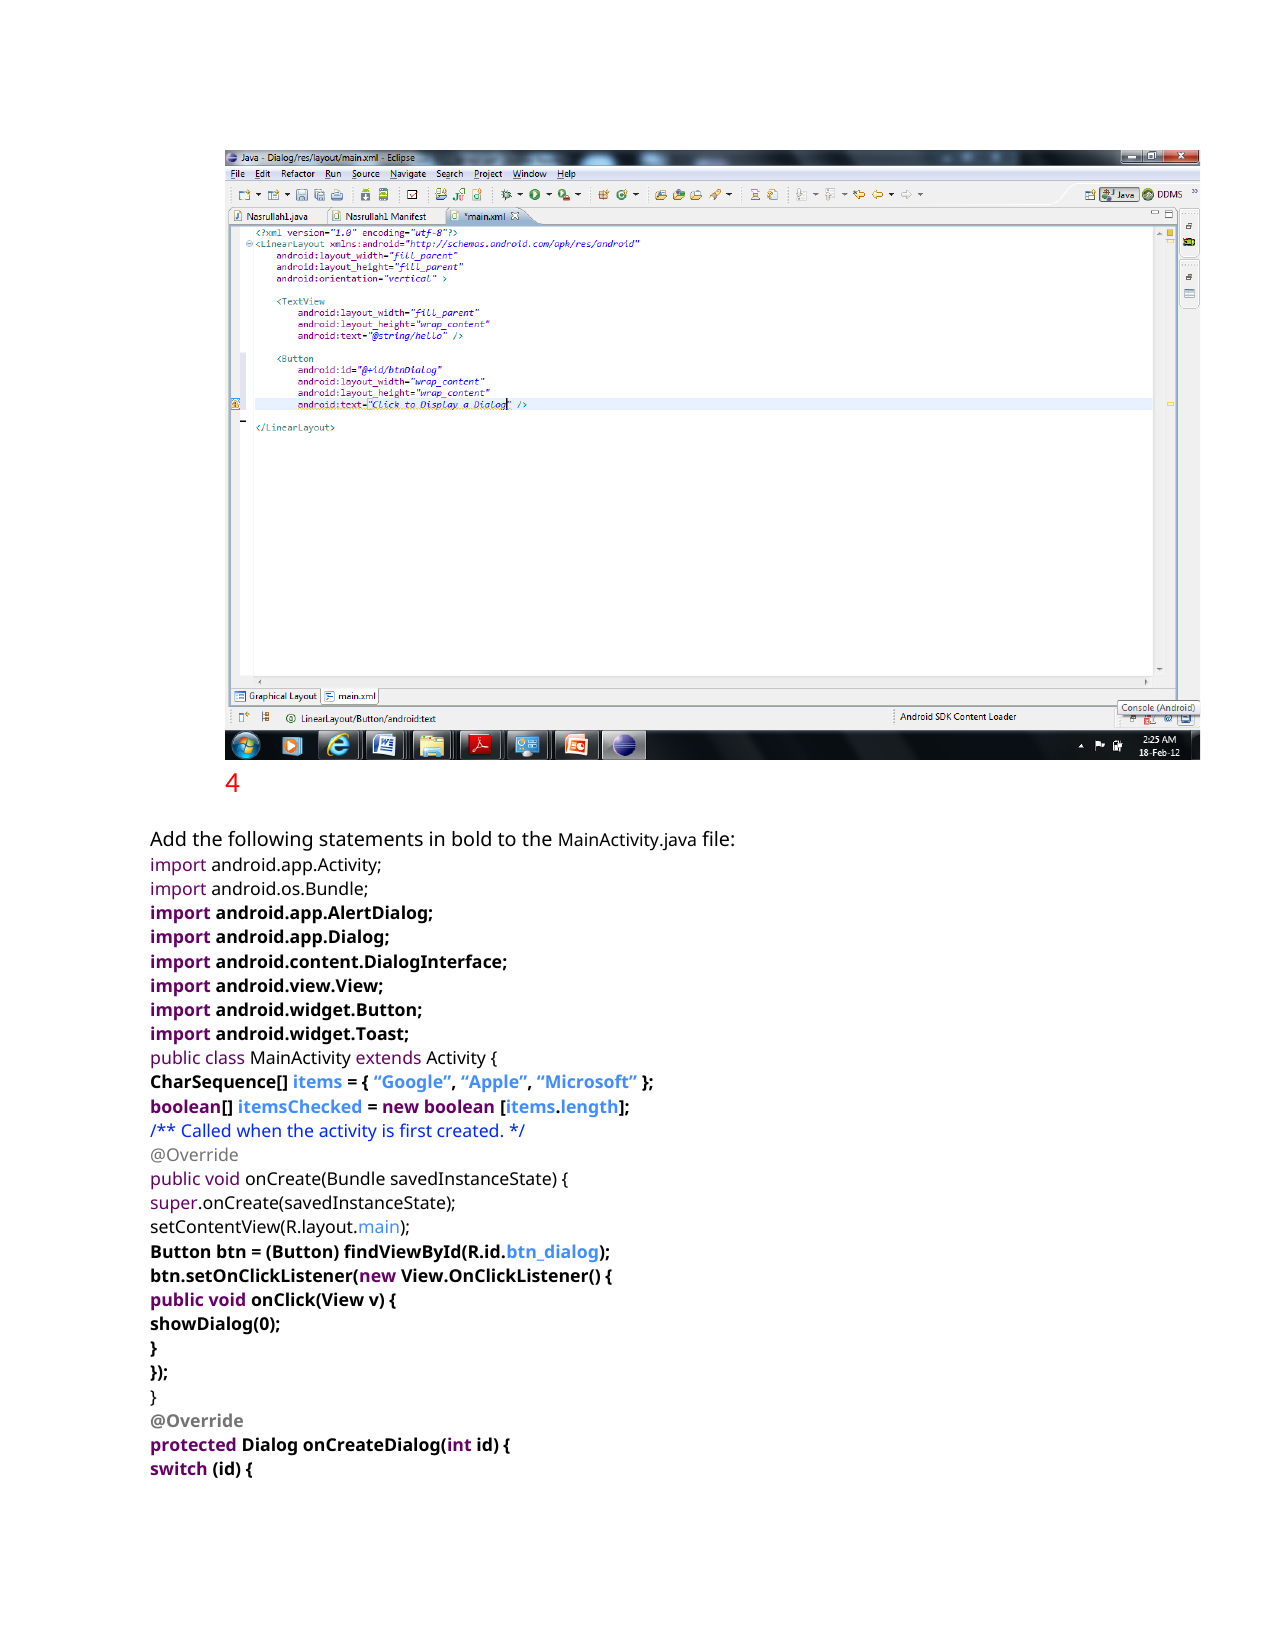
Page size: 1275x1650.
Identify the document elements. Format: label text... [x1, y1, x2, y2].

text public void onClick(View v) { [150, 1287, 1125, 1312]
text /** Called when the activity is first created. */ [150, 1118, 1125, 1142]
text boolean[] itemsChecked = new boolean [items.length]; [150, 1094, 1125, 1118]
text public void onCreate(Bundle savedInstanceState) { [150, 1167, 1125, 1191]
text import android.app.Activity; [150, 852, 1125, 877]
text btn.setOnClickListener(new View.OnClickListener() { [150, 1263, 1125, 1287]
list 4 [225, 764, 1125, 799]
text } [150, 1384, 1125, 1408]
text Button btn = (Button) findViewById(R.id.btn_dialog); [150, 1239, 1125, 1263]
text @Override [150, 1408, 1125, 1432]
text import android.widget.Button; [150, 997, 1125, 1022]
text import android.widget.Toast; [150, 1022, 1125, 1046]
text setContentView(R.layout.main); [150, 1215, 1125, 1239]
text import android.os.Bundle; [150, 877, 1125, 901]
text public class MainActivity extends Activity { [150, 1046, 1125, 1070]
text } [150, 1336, 1125, 1360]
text import android.content.DialogInterface; [150, 949, 1125, 973]
text }); [150, 1360, 1125, 1384]
text Add the following statements in bold to the MainActivity.java file: [150, 825, 1125, 852]
picture [225, 150, 1200, 760]
text import android.app.Dialog; [150, 925, 1125, 949]
text import android.view.View; [150, 973, 1125, 997]
text protected Dialog onCreateDialog(int id) { [150, 1432, 1125, 1457]
text import android.app.AlertDialog; [150, 901, 1125, 925]
text CharSequence[] items = { “Google”, “Apple”, “Microsoft” }; [150, 1070, 1125, 1094]
text super.onCreate(savedInstanceState); [150, 1191, 1125, 1215]
text @Override [150, 1142, 1125, 1167]
text switch (id) { [150, 1457, 1125, 1481]
text showDialog(0); [150, 1312, 1125, 1336]
